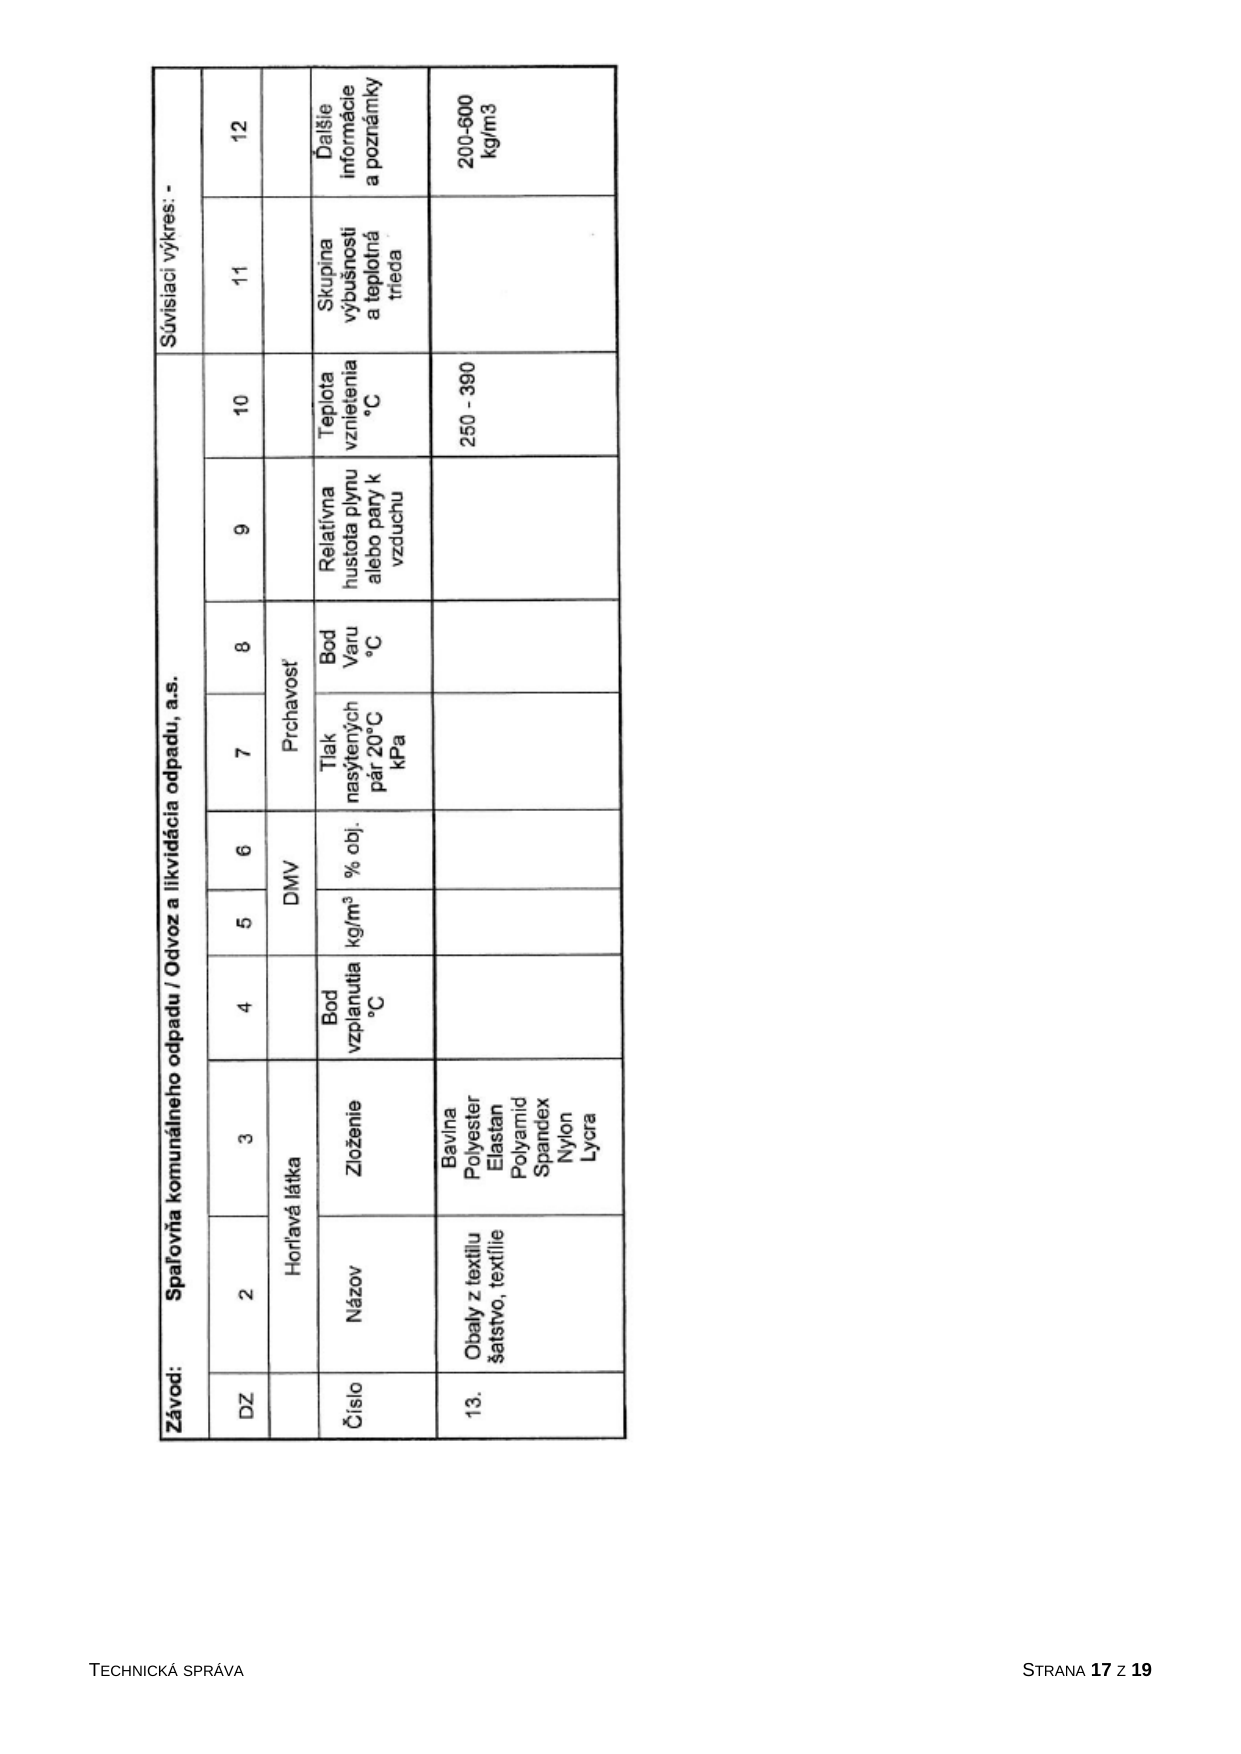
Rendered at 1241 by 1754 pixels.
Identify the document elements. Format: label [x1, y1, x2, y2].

picture [88, 59, 774, 1455]
